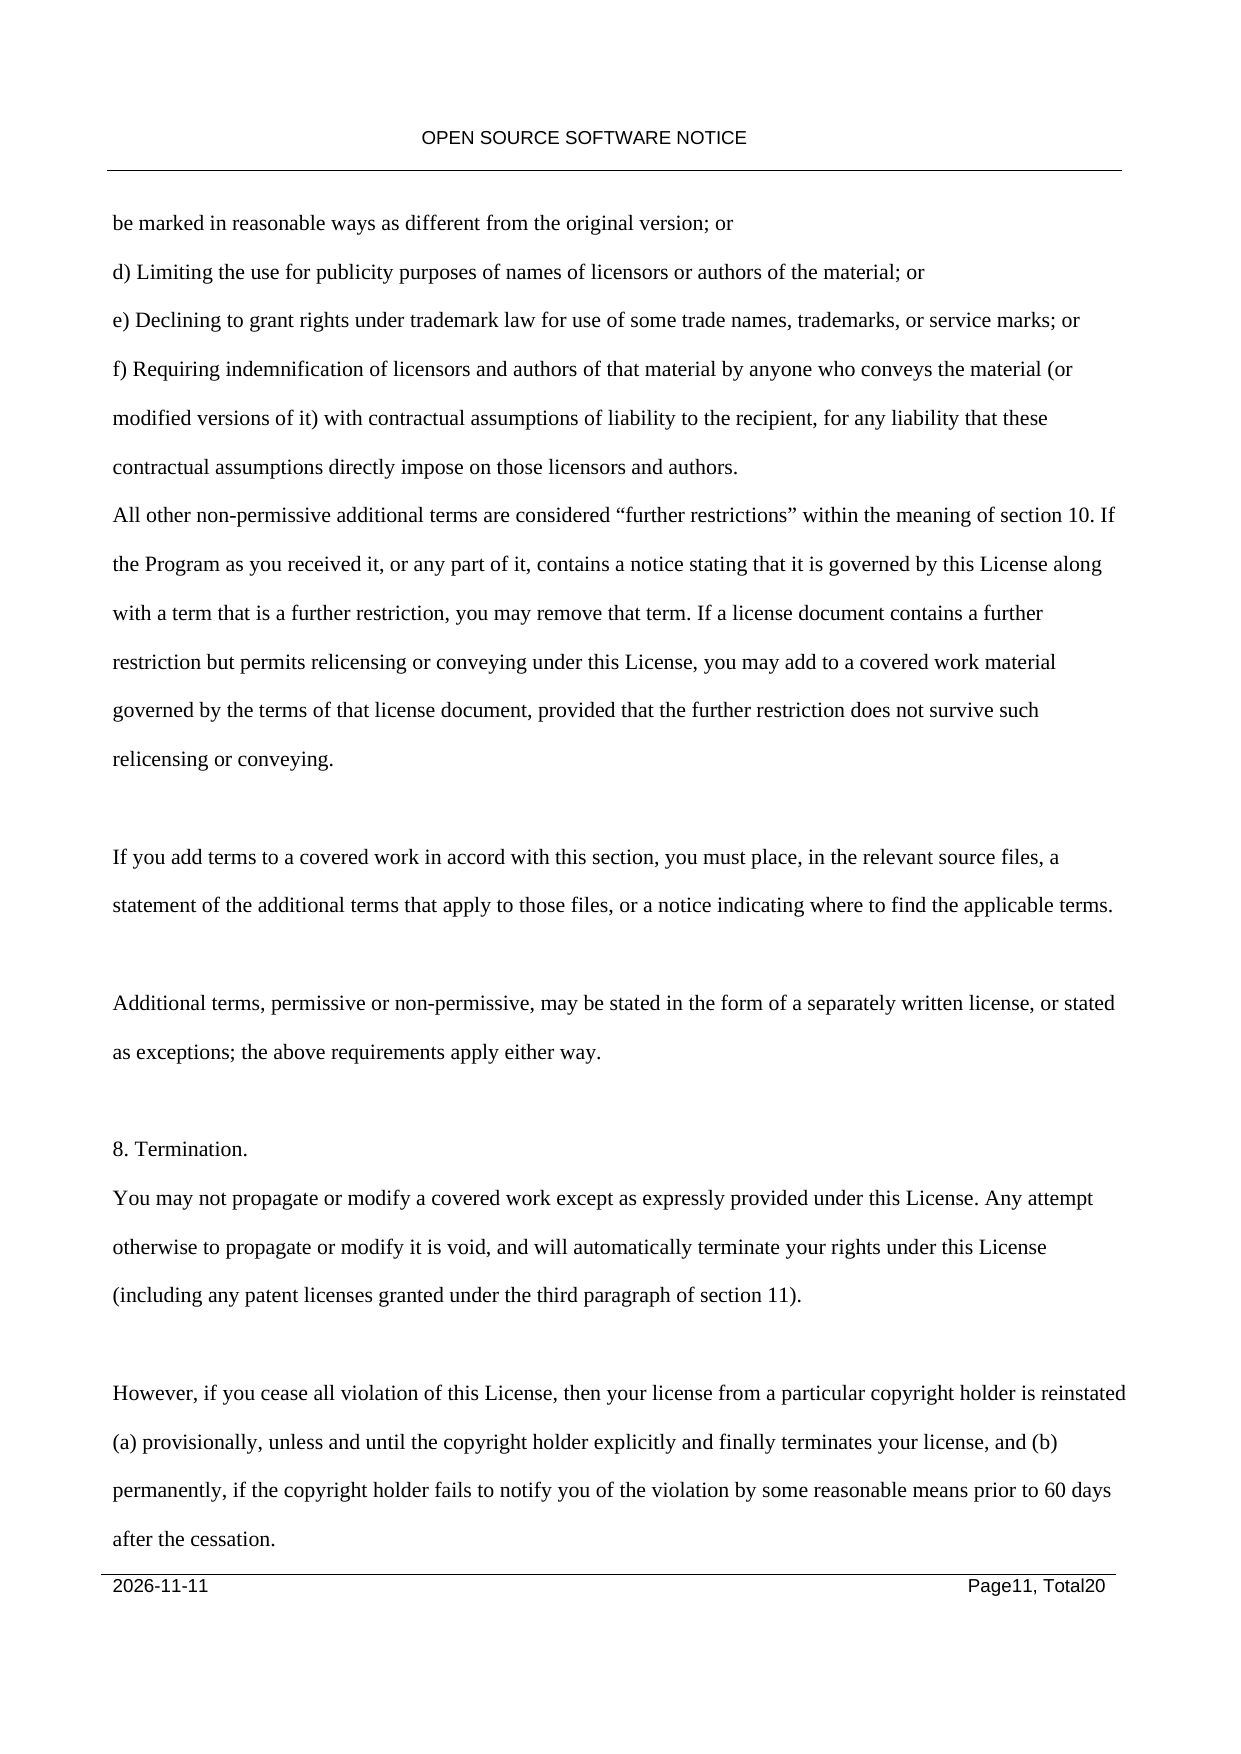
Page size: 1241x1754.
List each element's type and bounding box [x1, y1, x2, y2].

text [112, 206, 1128, 1555]
